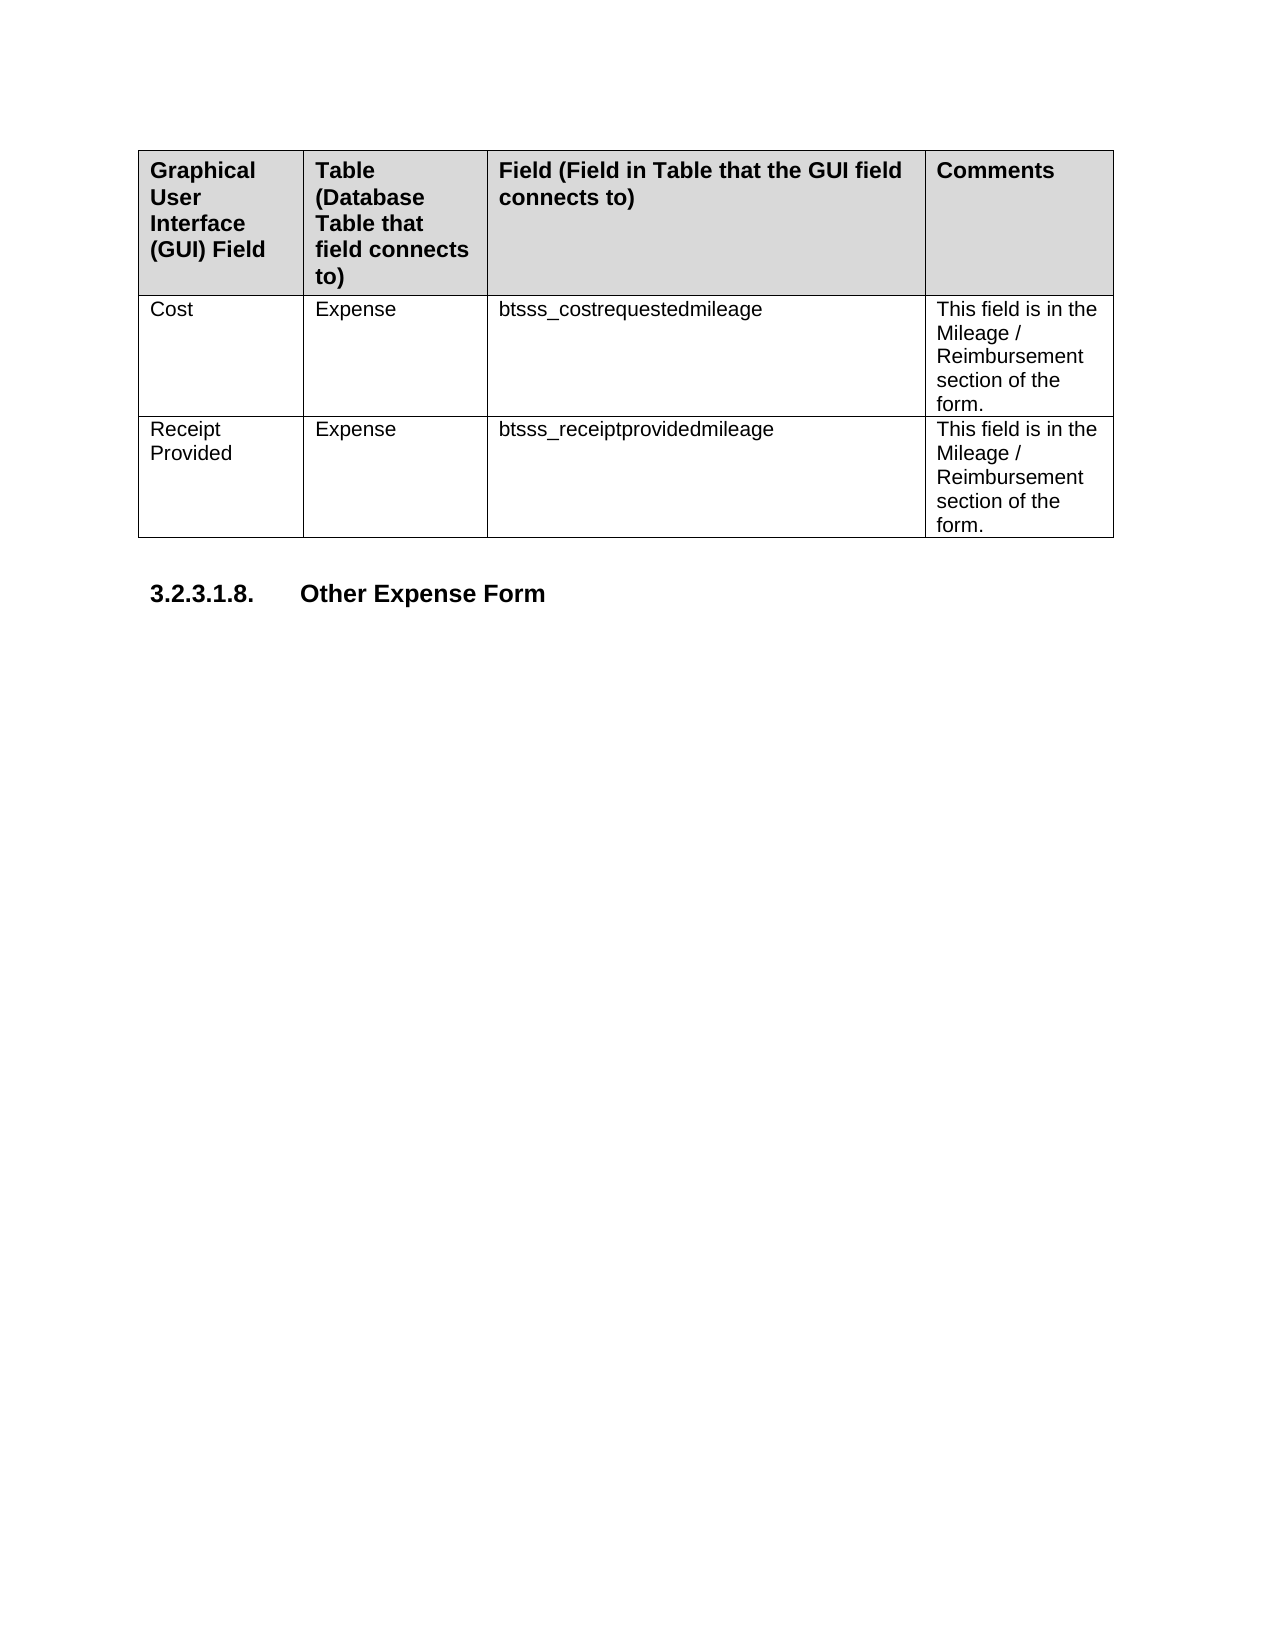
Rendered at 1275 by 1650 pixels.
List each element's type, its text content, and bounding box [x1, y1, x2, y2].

table_cell btsss_costrequestedmileage [488, 296, 925, 416]
table_header Field (Field in Table that the GUI field connects to) [488, 151, 925, 295]
table_cell This field is in the Mileage / Reimbursement section of the form. [926, 417, 1113, 537]
table_cell Expense [304, 417, 487, 537]
table_header Comments [926, 151, 1113, 295]
table_cell btsss_receiptprovidedmileage [488, 417, 925, 537]
table_header Table (Database Table that field connects to) [304, 151, 487, 295]
table_cell Expense [304, 296, 487, 416]
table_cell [926, 296, 1113, 416]
table_cell Receipt Provided [139, 417, 303, 537]
table_header Graphical User Interface (GUI) Field [139, 151, 303, 295]
subtitle Other Expense Form [150, 579, 1125, 608]
table_cell Cost [139, 296, 303, 416]
